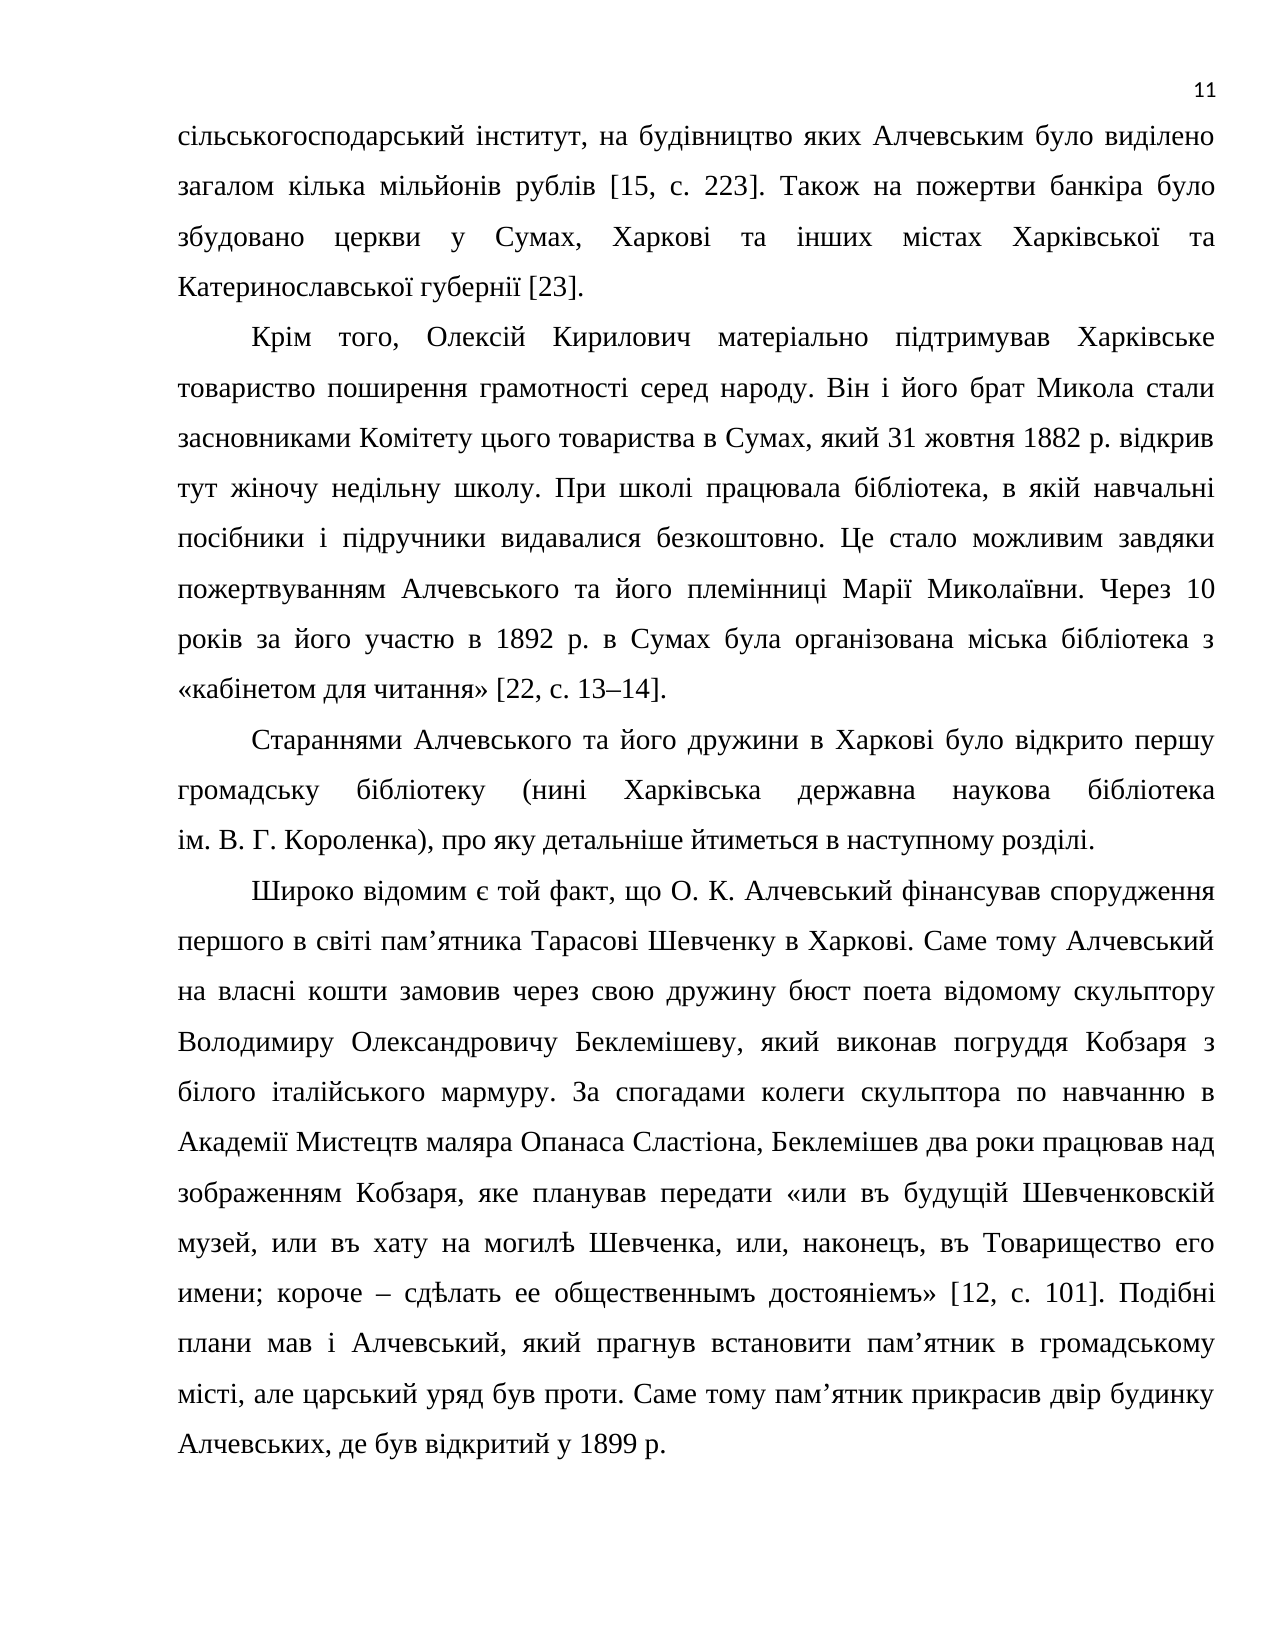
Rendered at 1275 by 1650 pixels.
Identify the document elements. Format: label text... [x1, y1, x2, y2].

text Широко відомим є той факт, що О. К. Алчевський фінансував спорудження першого в світі пам’ятника Тарасові Шевченку в Харкові. Саме тому Алчевський на власні кошти замовив через свою дружину бюст поета відомому скульптору Володимиру Олександровичу Беклемішеву, який виконав погруддя Кобзаря з білого італійського мармуру. За спогадами колеги скульптора по навчанню в Академії Мистецтв маляра Опанаса Сластіона, Беклемішев два роки працював над зображенням Кобзаря, яке планував передати «или въ будущій Шевченковскій музей, или въ хату на могилѣ Шевченка, или, наконецъ, въ Товарищество его имени; короче – сдѣлать ее общественнымъ достояніемъ» [12, с. 101]. Подібні плани мав і Алчевський, який прагнув встановити пам’ятник в громадському місті, але царський уряд був проти. Саме тому пам’ятник прикрасив двір будинку Алчевських, де був відкритий у 1899 р. [177, 873, 1216, 1460]
text Крім того, Олексій Кирилович матеріально підтримував Харківське товариство поширення грамотності серед народу. Він і його брат Микола стали засновниками Комітету цього товариства в Сумах, який 31 жовтня 1882 р. відкрив тут жіночу недільну школу. При школі працювала бібліотека, в якій навчальні посібники і підручники видавалися безкоштовно. Це стало можливим завдяки пожертвуванням Алчевського та його племінниці Марії Миколаївни. Через 10 років за його участю в 1892 р. в Сумах була організована міська бібліотека з «кабінетом для читання» [22, с. 13–14]. [177, 319, 1216, 705]
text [177, 118, 1216, 303]
text Стараннями Алчевського та його дружини в Харкові було відкрито першу громадську бібліотеку (нині Харківська державна наукова бібліотека ім. В. Г. Короленка), про яку детальніше йтиметься в наступному розділі. [177, 722, 1216, 856]
